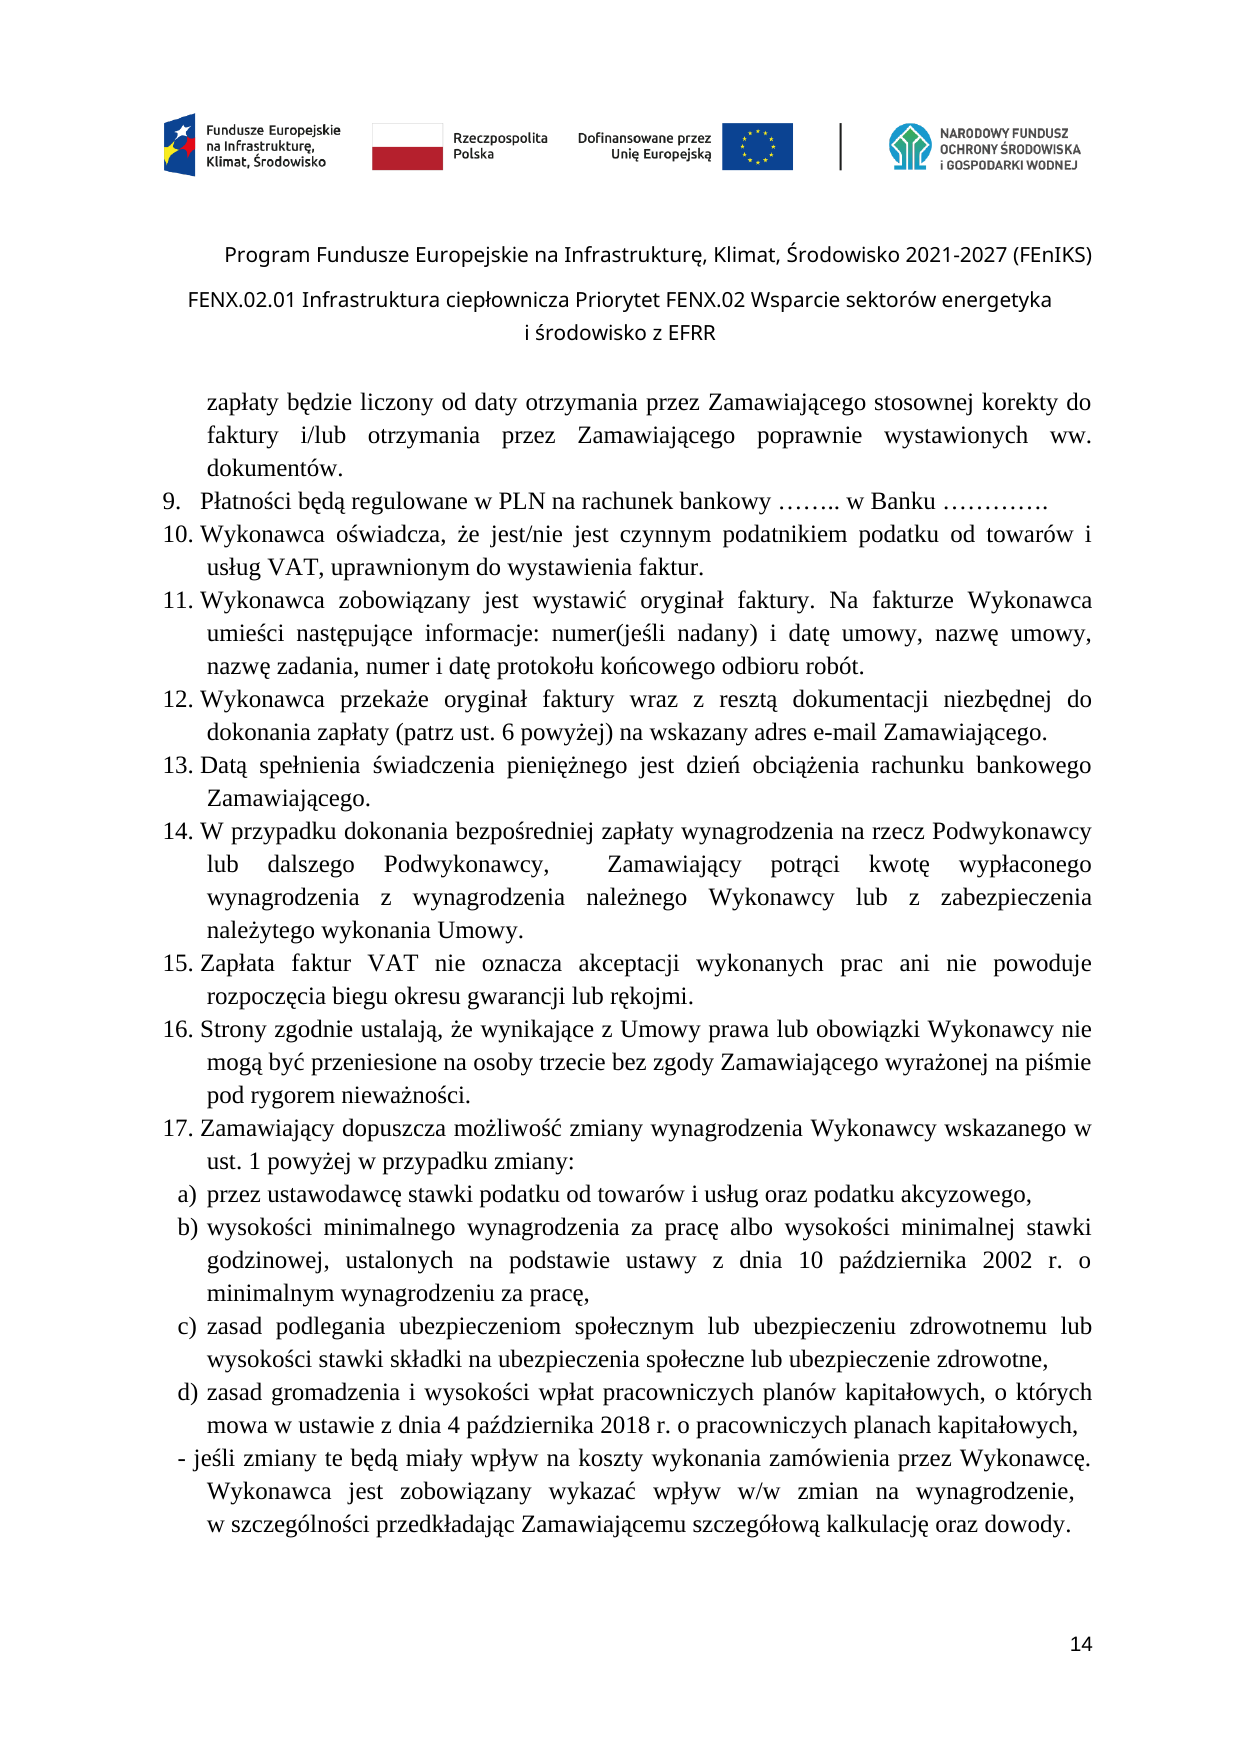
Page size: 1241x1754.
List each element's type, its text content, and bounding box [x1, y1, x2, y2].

list wysokości minimalnego wynagrodzenia za pracę albo wysokości minimalnej stawki godzinowej, ustalonych na podstawie ustawy z dnia 10 października 2002 r. o minimalnym wynagrodzeniu za pracę, [177, 1212, 1093, 1307]
list W przypadku dokonania bezpośredniej zapłaty wynagrodzenia na rzecz Podwykonawcy lub dalszego Podwykonawcy, Zamawiający potrąci kwotę wypłaconego wynagrodzenia z wynagrodzenia należnego Wykonawcy lub z zabezpieczenia należytego wykonania Umowy. [162, 816, 1093, 944]
list Zapłata faktur VAT nie oznacza akceptacji wykonanych prac ani nie powoduje rozpoczęcia biegu okresu gwarancji lub rękojmi. [162, 948, 1093, 1010]
list Zamawiający dopuszcza możliwość zmiany wynagrodzenia Wykonawcy wskazanego w ust. 1 powyżej w przypadku zmiany: [162, 1113, 1093, 1175]
list zasad podlegania ubezpieczeniom społecznym lub ubezpieczeniu zdrowotnemu lub wysokości stawki składki na ubezpieczenia społeczne lub ubezpieczenie zdrowotne, [177, 1311, 1093, 1373]
list zasad gromadzenia i wysokości wpłat pracowniczych planów kapitałowych, o których mowa w ustawie z dnia 4 października 2018 r. o pracowniczych planach kapitałowych, [177, 1377, 1093, 1439]
picture [147, 97, 1093, 192]
list Strony zgodnie ustalają, że wynikające z Umowy prawa lub obowiązki Wykonawcy nie mogą być przeniesione na osoby trzecie bez zgody Zamawiającego wyrażonej na piśmie pod rygorem nieważności. [162, 1014, 1093, 1109]
list przez ustawodawcę stawki podatku od towarów i usług oraz podatku akcyzowego, [177, 1179, 1093, 1208]
list Wykonawca zobowiązany jest wystawić oryginał faktury. Na fakturze Wykonawca umieści następujące informacje: numer(jeśli nadany) i datę umowy, nazwę umowy, nazwę zadania, numer i datę protokołu końcowego odbioru robót. [162, 585, 1093, 679]
list Wykonawca oświadcza, że jest/nie jest czynnym podatnikiem podatku od towarów i usług VAT, uprawnionym do wystawienia faktur. [162, 519, 1093, 581]
list Płatności będą regulowane w PLN na rachunek bankowy …….. w Banku …………. [162, 486, 1093, 514]
list Datą spełnienia świadczenia pieniężnego jest dzień obciążenia rachunku bankowego Zamawiającego. [162, 750, 1093, 812]
list Wykonawca przekaże oryginał faktury wraz z resztą dokumentacji niezbędnej do dokonania zapłaty (patrz ust. 6 powyżej) na wskazany adres e-mail Zamawiającego. [162, 684, 1093, 746]
text - jeśli zmiany te będą miały wpływ na koszty wykonania zamówienia przez Wykonawcę. Wykonawca jest zobowiązany wykazać wpływ w/w zmian na wynagrodzenie, w szczególności przedkładając Zamawiającemu szczegółową kalkulację oraz dowody. [177, 1443, 1093, 1538]
